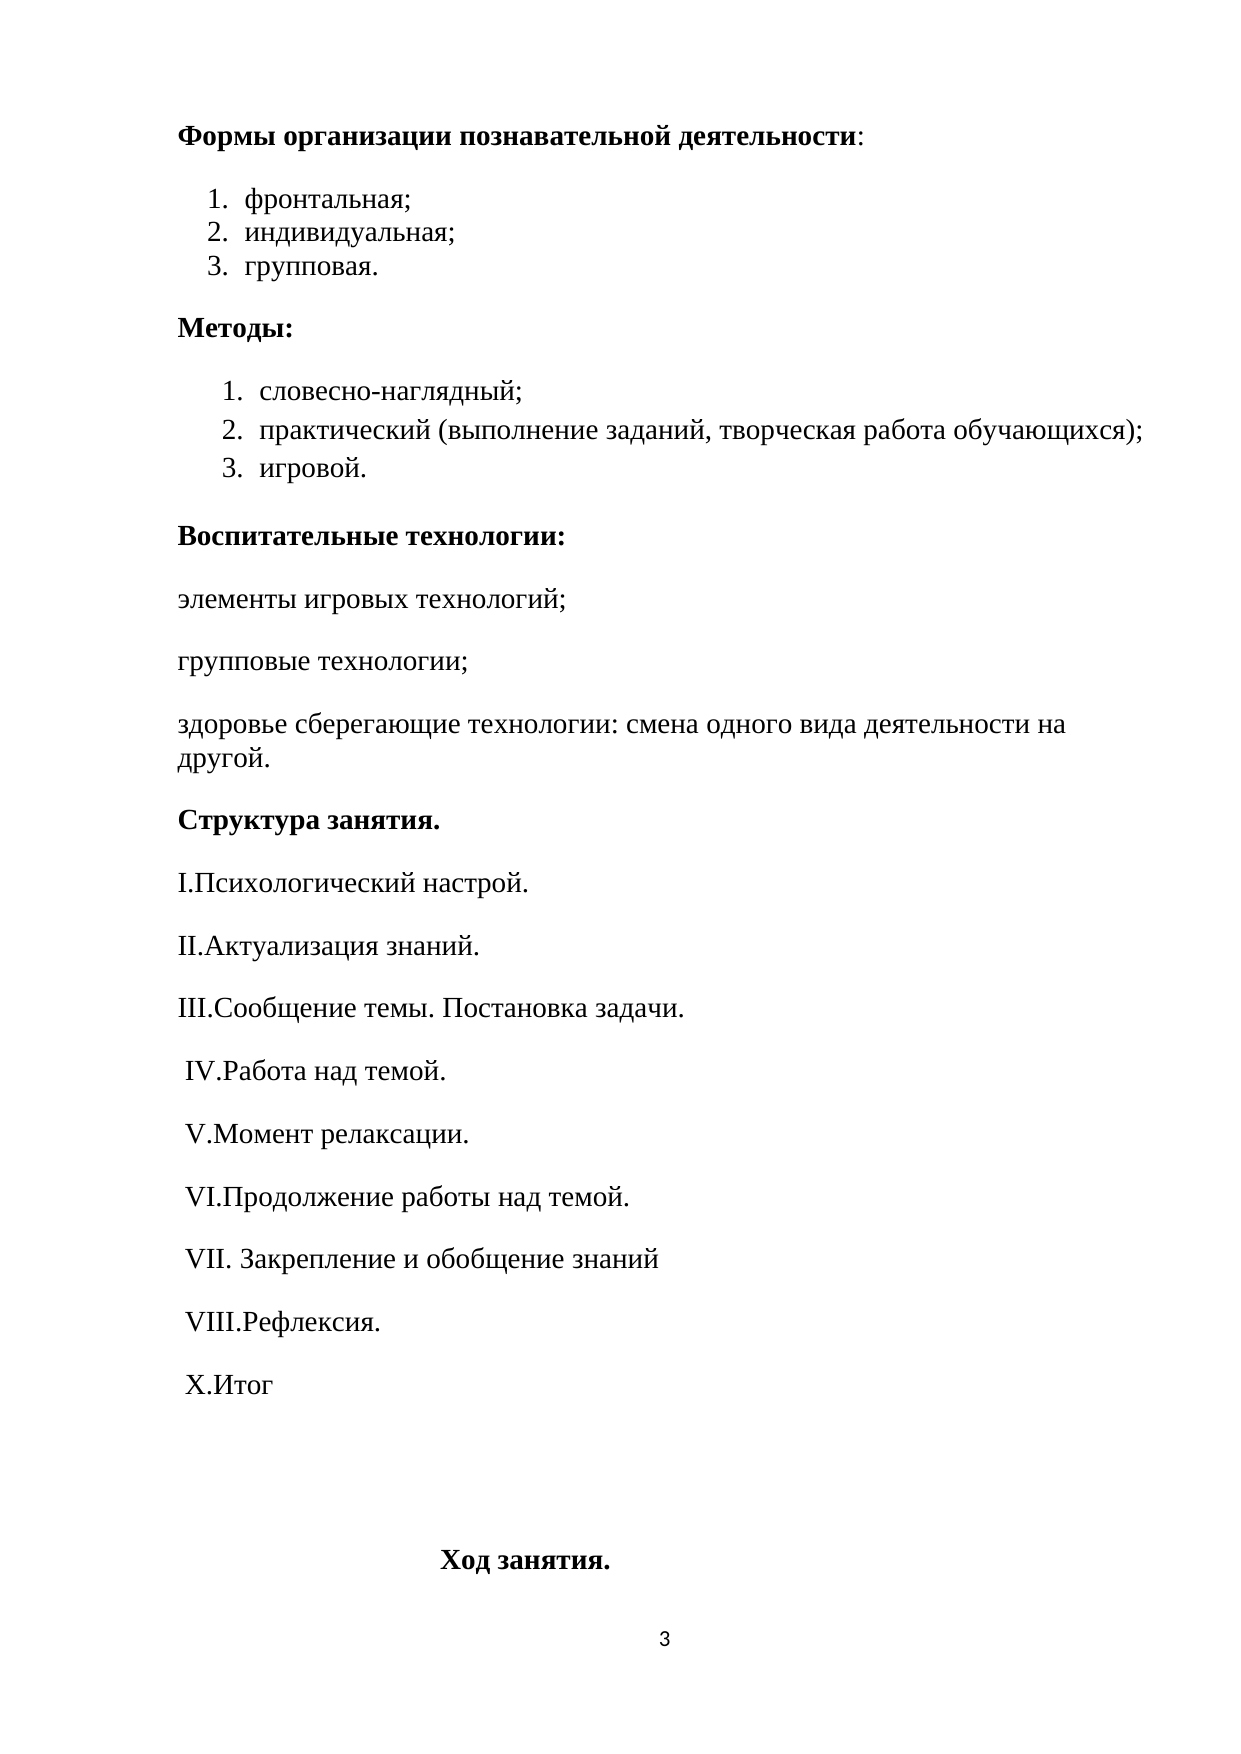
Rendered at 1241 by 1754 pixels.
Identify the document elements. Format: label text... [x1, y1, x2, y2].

text VII. Закрепление и обобщение знаний [177, 1241, 1152, 1275]
text элементы игровых технологий; [177, 581, 1152, 614]
text X.Итог [177, 1367, 1152, 1400]
text II.Актуализация знаний. [177, 928, 1152, 961]
list игровой. [222, 450, 1152, 484]
text Ход занятия. [177, 1542, 1152, 1576]
text Структура занятия. [177, 802, 1152, 836]
text групповые технологии; [177, 643, 1152, 677]
text здоровье сберегающие технологии: смена одного вида деятельности на другой. [177, 706, 1152, 773]
text III.Сообщение темы. Постановка задачи. [177, 991, 1152, 1024]
text V.Момент релаксации. [177, 1116, 1152, 1149]
text Методы: [177, 311, 1152, 344]
list индивидуальная; [207, 214, 1152, 248]
list практический (выполнение заданий, творческая работа обучающихся); [222, 412, 1152, 445]
text Воспитательные технологии: [177, 518, 1152, 552]
text I.Психологический настрой. [177, 865, 1152, 899]
text IV.Работа над темой. [177, 1053, 1152, 1087]
text VI.Продолжение работы над темой. [177, 1179, 1152, 1212]
list групповая. [207, 248, 1152, 281]
text Формы организации познавательной деятельности: [177, 118, 1152, 152]
list фронтальная; [207, 181, 1152, 214]
text VIII.Рефлексия. [177, 1304, 1152, 1338]
list словесно-наглядный; [222, 373, 1152, 407]
